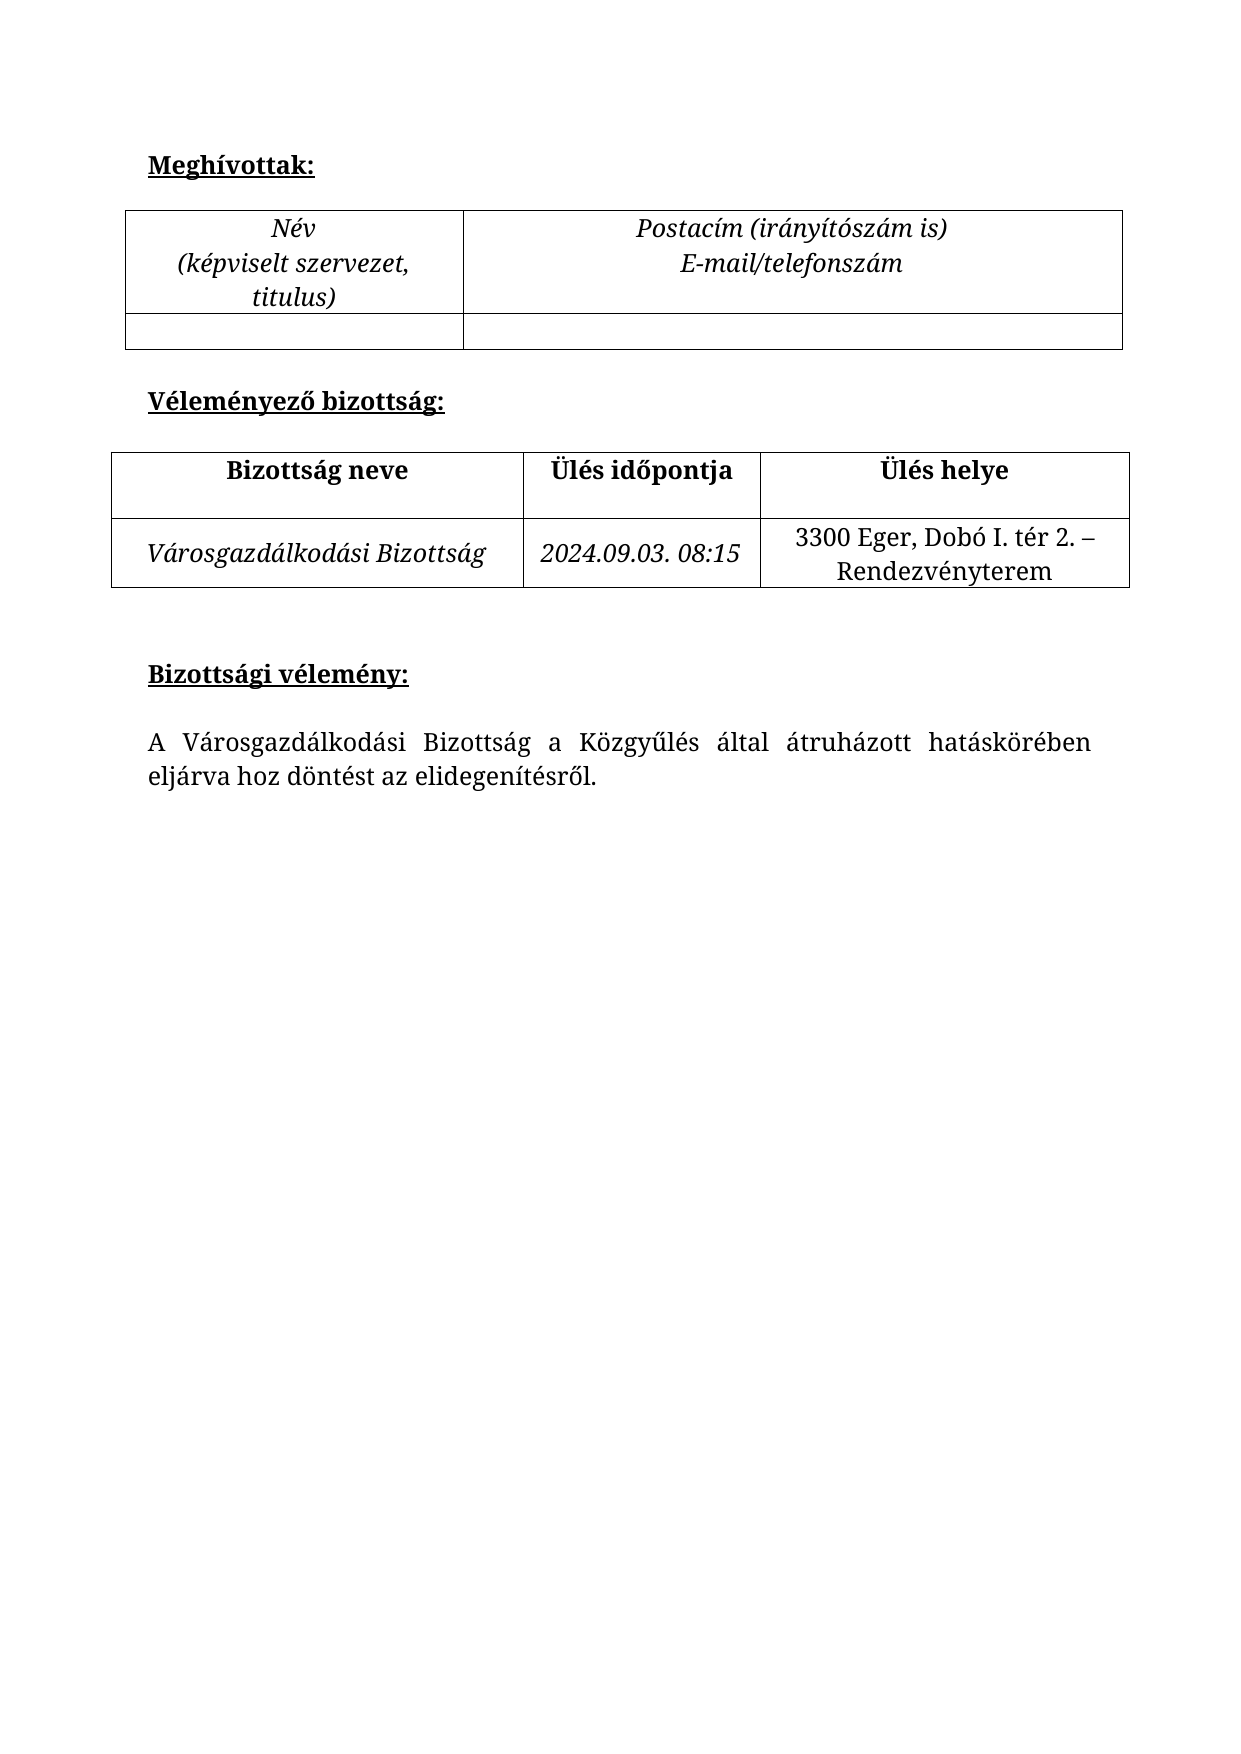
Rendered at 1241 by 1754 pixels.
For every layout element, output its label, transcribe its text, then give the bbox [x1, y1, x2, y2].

text A Városgazdálkodási Bizottság a Közgyűlés által átruházott hatáskörében eljárva hoz döntést az elidegenítésről. [148, 724, 1093, 793]
text Meghívottak: [148, 148, 1093, 182]
table_cell [126, 314, 463, 348]
table_cell 2024.09.03. 08:15 [524, 519, 760, 587]
text Véleményező bizottság: [148, 383, 1093, 418]
table_cell Városgazdálkodási Bizottság [112, 519, 523, 587]
table_cell [464, 314, 1122, 348]
table_header Név (képviselt szervezet, titulus) [126, 211, 463, 313]
table_header Ülés helye [761, 453, 1129, 518]
table_header Postacím (irányítószám is) E-mail/telefonszám [464, 211, 1122, 313]
table_header Bizottság neve [112, 453, 523, 518]
table_cell 3300 Eger, Dobó I. tér 2. – Rendezvényterem [761, 519, 1129, 587]
text Bizottsági vélemény: [148, 656, 1093, 691]
table_header Ülés időpontja [524, 453, 760, 518]
